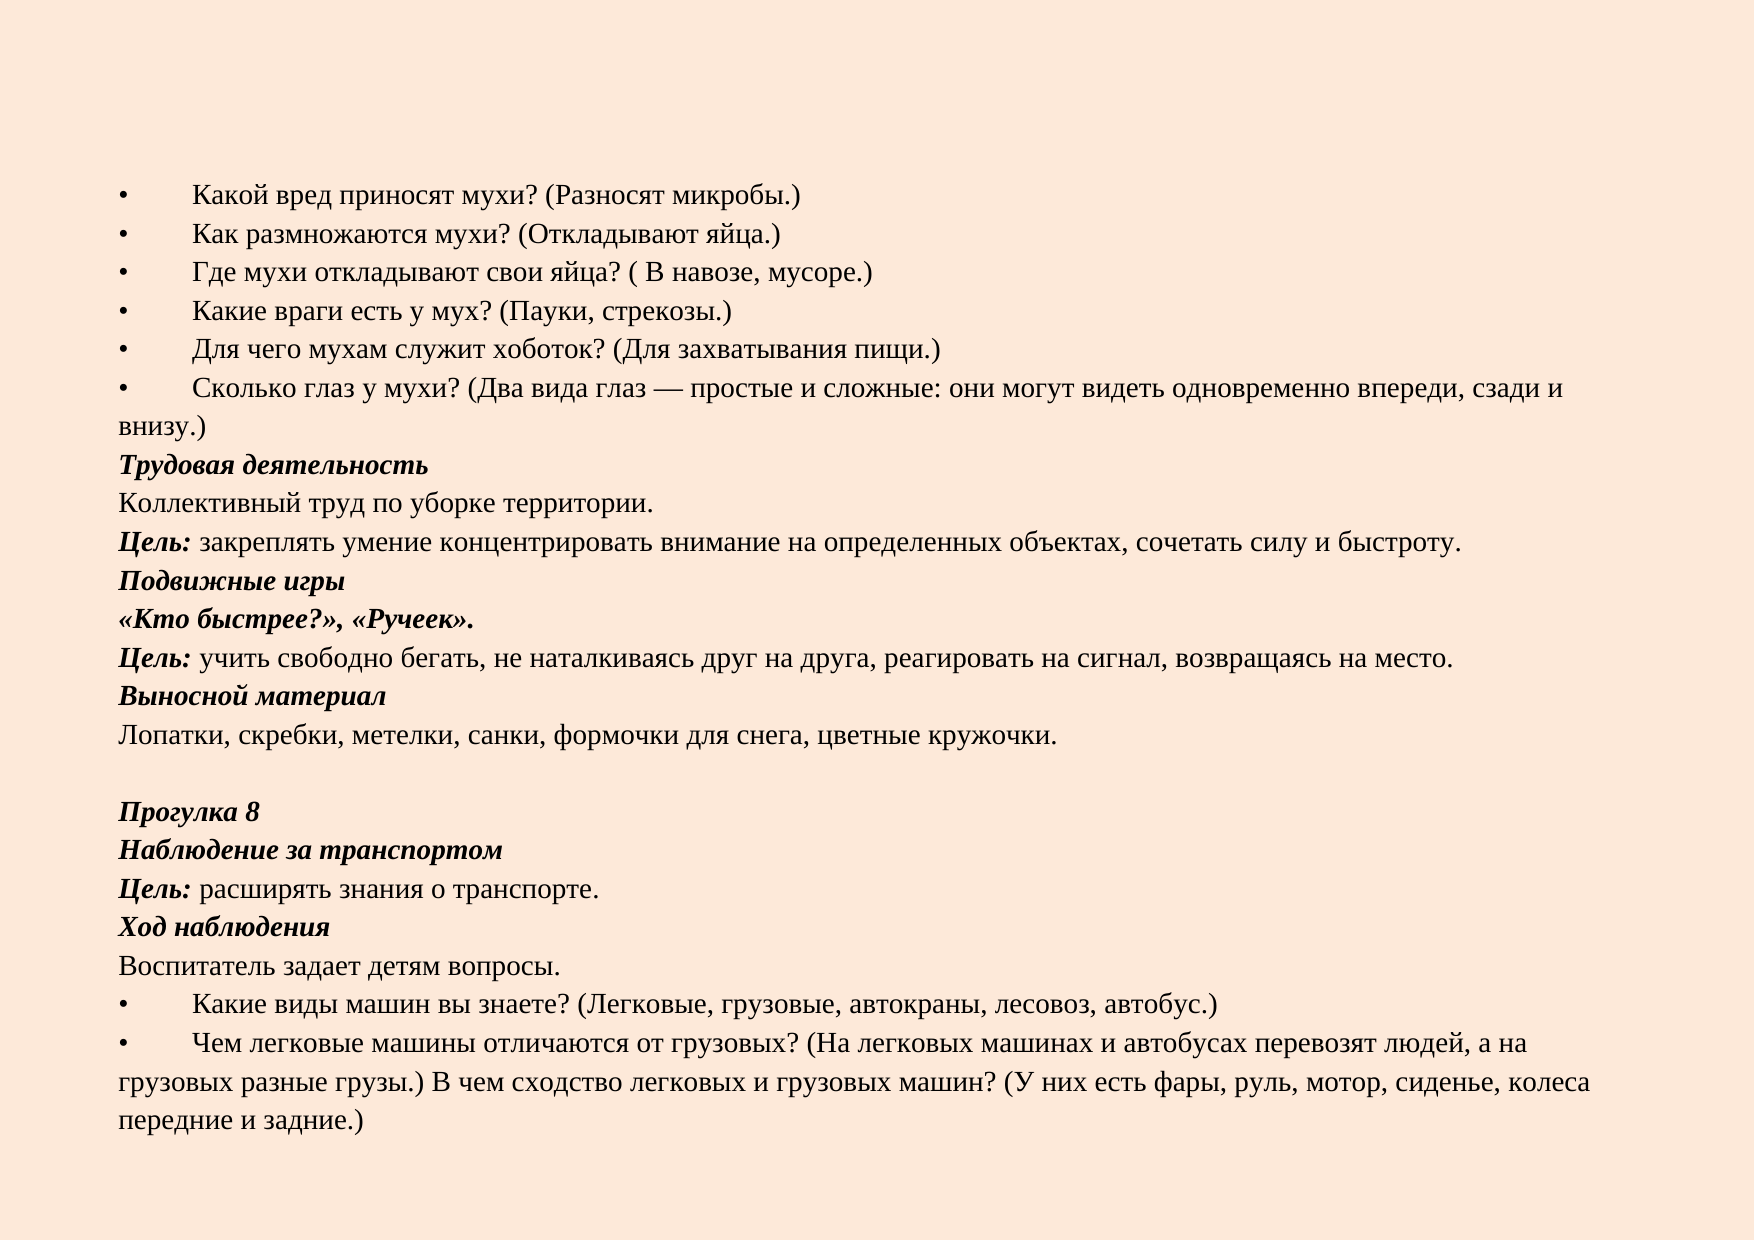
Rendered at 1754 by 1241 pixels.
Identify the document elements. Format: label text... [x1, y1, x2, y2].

text • Чем легковые машины отличаются от грузовых? (На легковых машинах и автобусах перевозят людей, а на грузовых разные грузы.) В чем сходство легковых и грузовых машин? (У них есть фары, руль, мотор, сиденье, колеса передние и задние.) [118, 1025, 1636, 1136]
text Коллективный труд по уборке территории. [118, 486, 1636, 519]
text Наблюдение за транспортом [118, 832, 1636, 866]
text Трудовая деятельность [118, 447, 1636, 481]
text Цель: расширять знания о транспорте. [118, 871, 1636, 904]
text Выносной материал [118, 678, 1636, 712]
text Цель: закреплять умение концентрировать внимание на определенных объектах, сочетать силу и быстроту. [118, 524, 1636, 558]
text • Как размножаются мухи? (Откладывают яйца.) [118, 216, 1636, 249]
text • Сколько глаз у мухи? (Два вида глаз — простые и сложные: они могут видеть одновременно впереди, сзади и внизу.) [118, 370, 1636, 442]
text Лопатки, скребки, метелки, санки, формочки для снега, цветные кружочки. [118, 717, 1636, 750]
text Воспитатель задает детям вопросы. [118, 948, 1636, 982]
text • Какой вред приносят мухи? (Разносят микробы.) [118, 177, 1636, 211]
text • Для чего мухам служит хоботок? (Для захватывания пищи.) [118, 331, 1636, 365]
text Подвижные игры [118, 563, 1636, 596]
text Прогулка 8 [118, 794, 1636, 827]
text • Какие виды машин вы знаете? (Легковые, грузовые, автокраны, лесовоз, автобус.) [118, 987, 1636, 1020]
text • Где мухи откладывают свои яйца? ( В навозе, мусоре.) [118, 254, 1636, 288]
text Цель: учить свободно бегать, не наталкиваясь друг на друга, реагировать на сигнал, возвращаясь на место. [118, 640, 1636, 673]
text • Какие враги есть у мух? (Пауки, стрекозы.) [118, 293, 1636, 326]
text Ход наблюдения [118, 909, 1636, 943]
text «Кто быстрее?», «Ручеек». [118, 601, 1636, 635]
